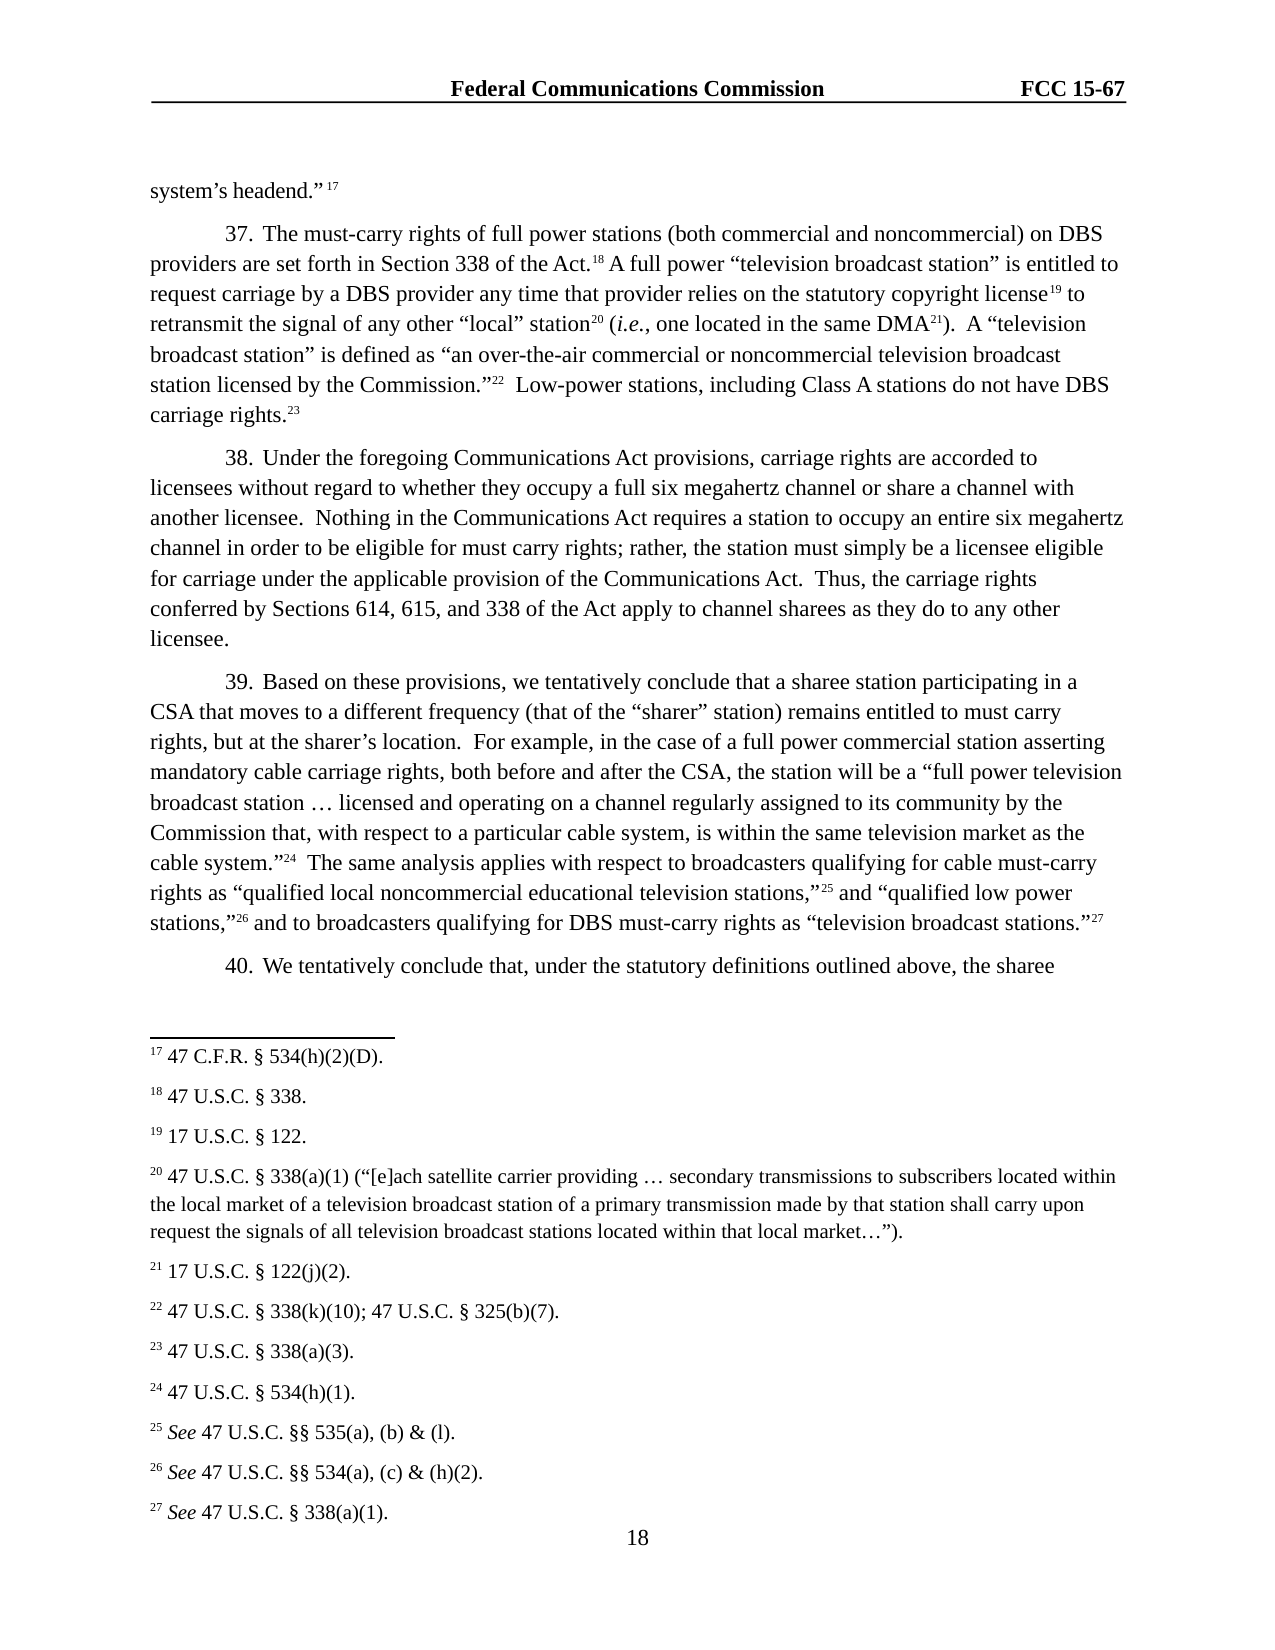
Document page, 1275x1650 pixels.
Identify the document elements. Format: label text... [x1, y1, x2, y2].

text Under the foregoing Communications Act provisions, carriage rights are accorded to licensees without regard to whether they occupy a full six megahertz channel or share a channel with another licensee. Nothing in the Communications Act requires a station to occupy an entire six megahertz channel in order to be eligible for must carry rights; rather, the station must simply be a licensee eligible for carriage under the applicable provision of the Communications Act. Thus, the carriage rights conferred by Sections 614, 615, and 338 of the Act apply to channel sharees as they do to any other licensee. [150, 444, 1125, 651]
text The must-carry rights of full power stations (both commercial and noncommercial) on DBS providers are set forth in Section 338 of the Act. A full power “television broadcast station” is entitled to request carriage by a DBS provider any time that provider relies on the statutory copyright license to retransmit the signal of any other “local” station (i.e., one located in the same DMA). A “television broadcast station” is defined as “an over-the-air commercial or noncommercial television broadcast station licensed by the Commission.” Low-power stations, including Class A stations do not have DBS carriage rights. [150, 220, 1125, 427]
text Based on these provisions, we tentatively conclude that a sharee station participating in a CSA that moves to a different frequency (that of the “sharer” station) remains entitled to must carry rights, but at the sharer’s location. For example, in the case of a full power commercial station asserting mandatory cable carriage rights, both before and after the CSA, the station will be a “full power television broadcast station … licensed and operating on a channel regularly assigned to its community by the Commission that, with respect to a particular cable system, is within the same television market as the cable system.” The same analysis applies with respect to broadcasters qualifying for cable must-carry rights as “qualified local noncommercial educational television stations,” and “qualified low power stations,” and to broadcasters qualifying for DBS must-carry rights as “television broadcast stations.” [150, 668, 1125, 936]
